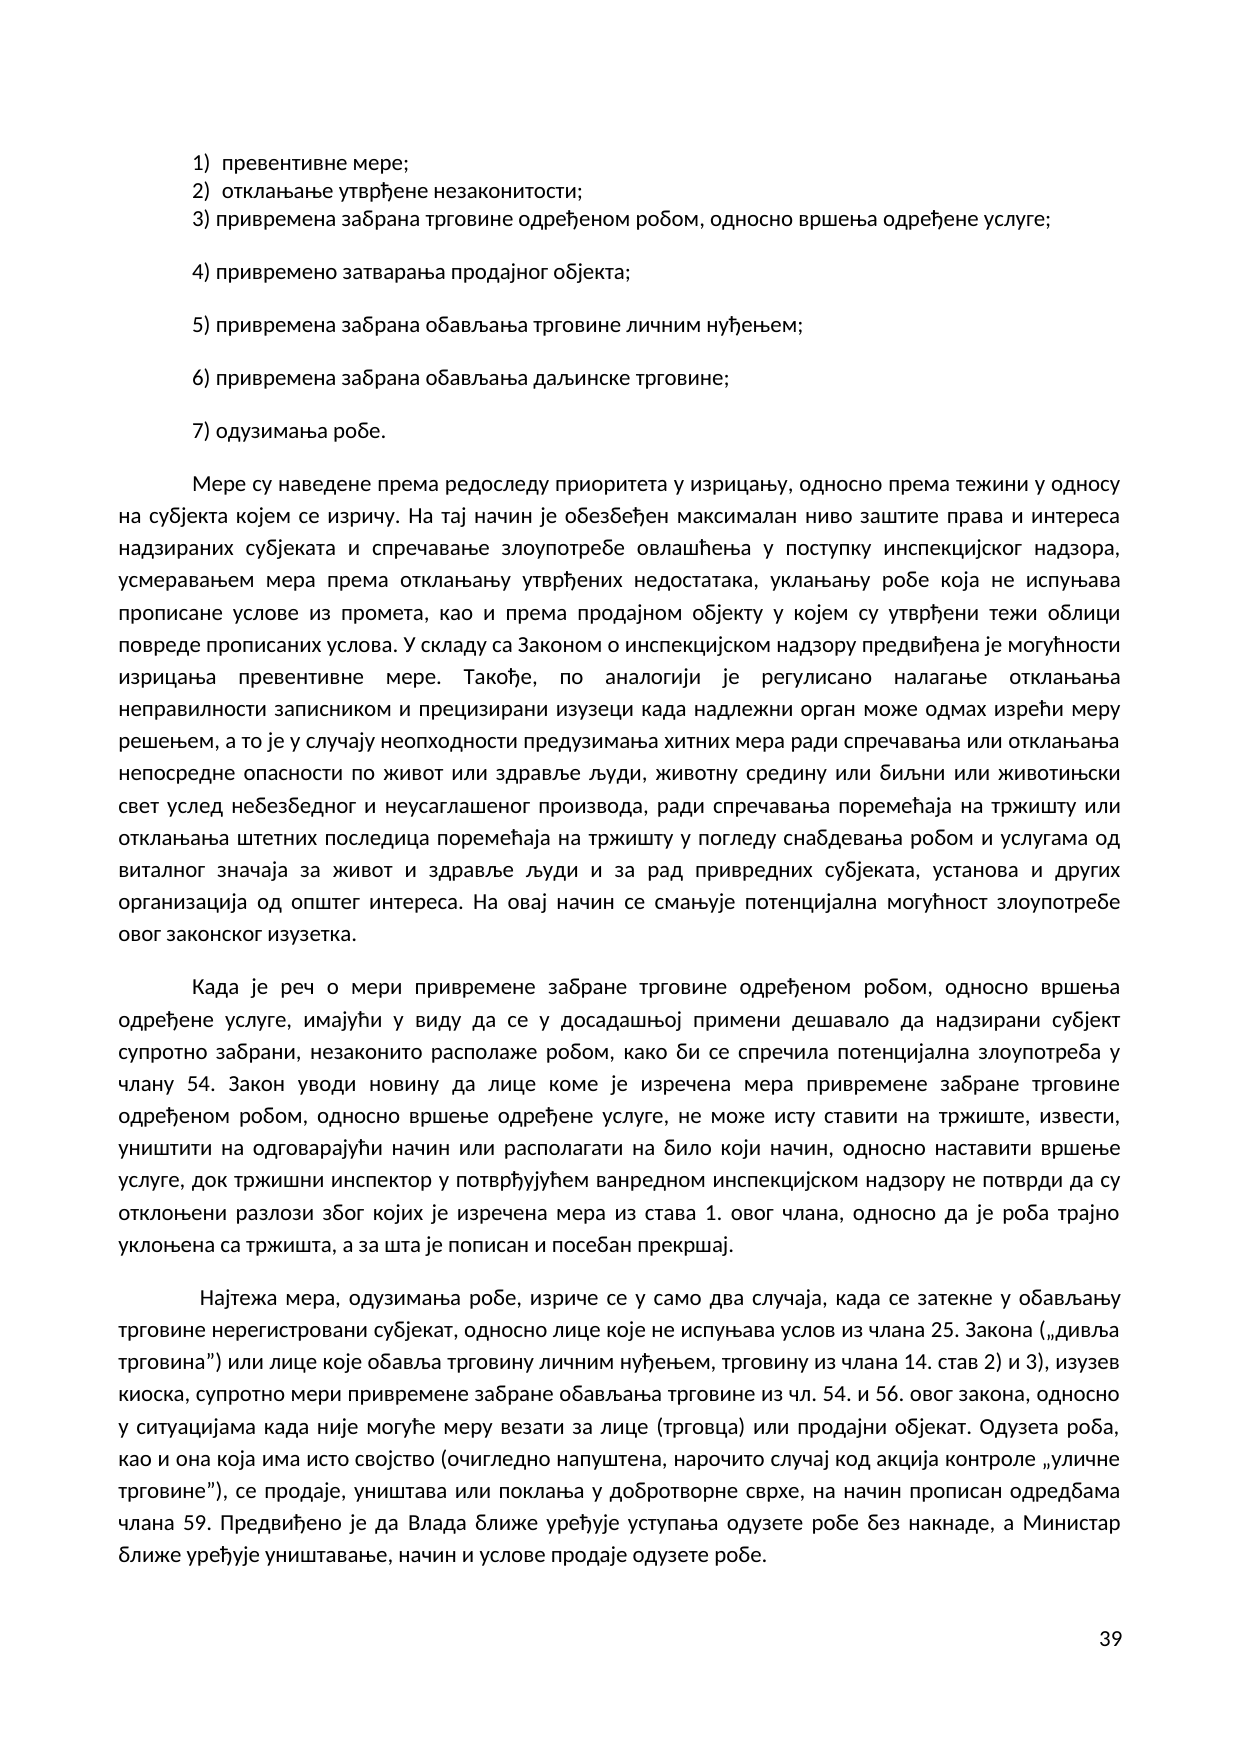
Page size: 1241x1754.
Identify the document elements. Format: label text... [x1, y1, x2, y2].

text 6) привремена забрана обављања даљинске трговине; [118, 363, 1122, 391]
text 5) привремена забрана обављања трговине личним нуђењем; [118, 310, 1122, 338]
list отклањање утврђене незаконитости; [192, 176, 1122, 204]
list превентивне мере; [192, 148, 1122, 176]
text 3) привремена забрана трговине одређеном робом, односно вршења одређене услуге; [118, 204, 1122, 232]
text Када је реч о мери привремене забране трговине одређеном робом, односно вршења одређене услуге, имајући у виду да се у досадашњој примени дешавало да надзирани субјект супротно забрани, незаконито располаже робом, како би се спречила потенцијална злоупотреба у члану 54. Закон уводи новину да лице коме је изречена мера привремене забране трговине одређеном робом, односно вршење одређене услуге, не може исту ставити на тржиште, извести, уништити на одговарајући начин или располагати на било који начин, односно наставити вршење услуге, док тржишни инспектор у потврђујућем ванредном инспекцијском надзору не потврди да су отклоњени разлози због којих је изречена мера из става 1. овог члана, односно да је роба трајно уклоњена са тржишта, а за шта је пописан и посебан прекршај. [118, 972, 1122, 1258]
text Најтежа мера, одузимања робе, изриче се у само два случаја, када се затекне у обављању трговине нерегистровани субјекат, односно лице које не испуњава услов из члана 25. Закона („дивља трговина”) или лице које обавља трговину личним нуђењем, трговину из члана 14. став 2) и 3), изузев киоска, супротно мери привремене забране обављања трговине из чл. 54. и 56. овог закона, односно у ситуацијама када није могуће меру везати за лице (трговца) или продајни објекат. Одузета роба, као и она која има исто својство (очигледно напуштена, нарочито случај код акција контроле „уличне трговине”), се продаје, уништава или поклања у добротворне сврхе, на начин прописан одредбама члана 59. Предвиђено је да Влада ближе уређује уступања одузете робе без накнаде, а Министар ближе уређује уништавањe, начин и услове продаје одузете робе. [118, 1283, 1122, 1568]
text Мере су наведене према редоследу приоритета у изрицању, односно према тежини у односу на субјекта којем се изричу. На тај начин је обезбеђен максималан ниво заштите права и интереса надзираних субјеката и спречавање злоупотребе овлашћења у поступку инспекцијског надзора, усмеравањем мера према отклањању утврђених недостатака, уклањању робе која не испуњава прописане услове из промета, као и према продајном објекту у којем су утврђени тежи облици повреде прописаних услова. У складу са Законом о инспекцијском надзору предвиђена је могућности изрицања превентивне мере. Такође, по аналогији је регулисано налагање отклањања неправилности записником и прецизирани изузеци када надлежни орган може одмах изрећи меру решењем, а то је у случају неопходности предузимања хитних мера ради спречавања или отклањања непосредне опасности по живот или здравље људи, животну средину или биљни или животињски свет услед небезбедног и неусаглашеног производа, ради спречавања поремећаја на тржишту или отклањања штетних последица поремећаја на тржишту у погледу снабдевања робом и услугама од виталног значаја за живот и здравље људи и за рад привредних субјеката, установа и других организација од општег интереса. На овај начин се смањује потенцијална могућност злоупотребе овог законског изузетка. [118, 469, 1122, 947]
text 4) привремено затварања продајног објекта; [118, 257, 1122, 285]
text 7) одузимања робе. [118, 416, 1122, 444]
